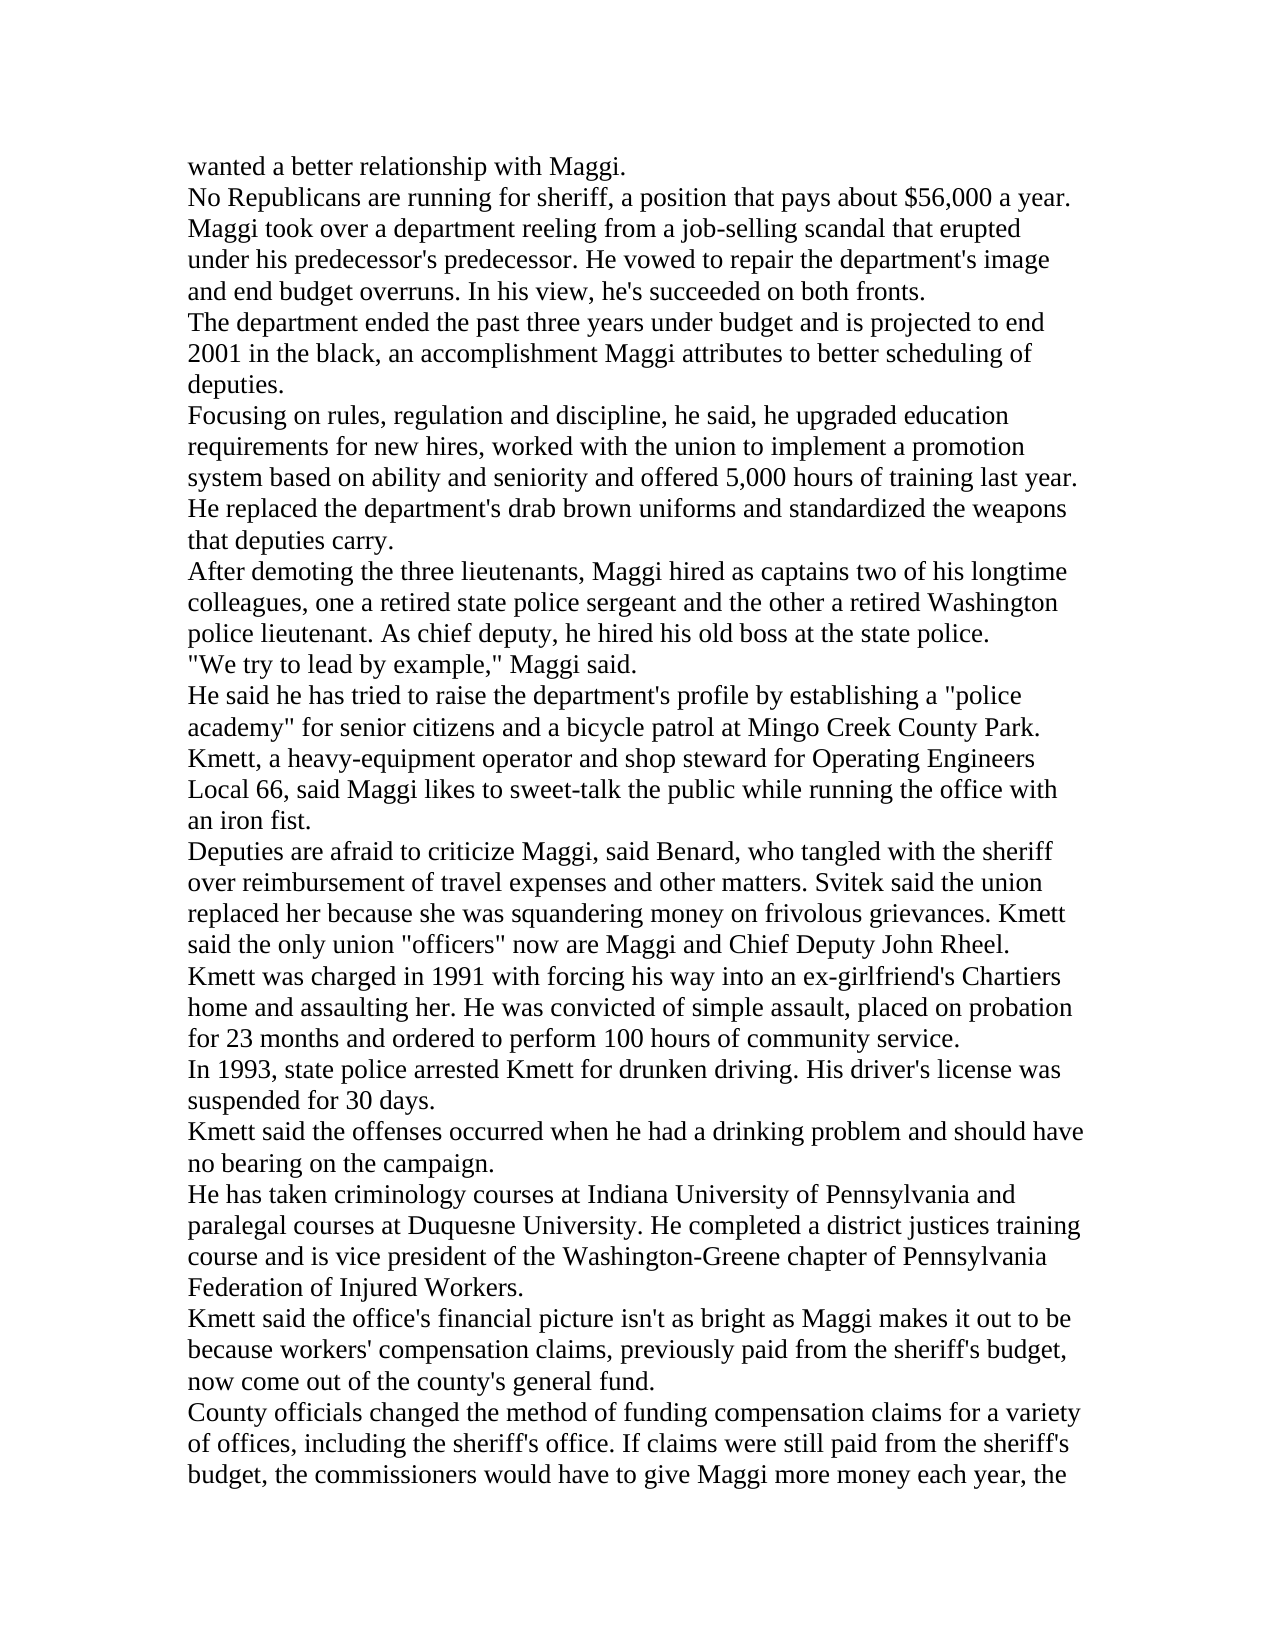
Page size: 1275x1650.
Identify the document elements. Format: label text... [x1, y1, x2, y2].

text He has taken criminology courses at Indiana University of Pennsylvania and paralegal courses at Duquesne University. He completed a district justices training course and is vice president of the Washington-Greene chapter of Pennsylvania Federation of Injured Workers. [187, 1178, 1087, 1302]
text Kmett said the office's financial picture isn't as bright as Maggi makes it out to be because workers' compensation claims, previously paid from the sheriff's budget, now come out of the county's general fund. [187, 1302, 1087, 1396]
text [187, 1396, 1087, 1489]
text Kmett, a heavy-equipment operator and shop steward for Operating Engineers Local 66, said Maggi likes to sweet-talk the public while running the office with an iron fist. [187, 742, 1087, 835]
text The department ended the past three years under budget and is projected to end 2001 in the black, an accomplishment Maggi attributes to better scheduling of deputies. [187, 306, 1087, 399]
text In 1993, state police arrested Kmett for drunken driving. His driver's license was suspended for 30 days. [187, 1053, 1087, 1116]
text After demoting the three lieutenants, Maggi hired as captains two of his longtime colleagues, one a retired state police sergeant and the other a retired Washington police lieutenant. As chief deputy, he hired his old boss at the state police. [187, 555, 1087, 648]
text He said he has tried to raise the department's profile by establishing a "police academy" for senior citizens and a bicycle patrol at Mingo Creek County Park. [187, 679, 1087, 742]
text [187, 150, 1087, 181]
text Focusing on rules, regulation and discipline, he said, he upgraded education requirements for new hires, worked with the union to implement a promotion system based on ability and seniority and offered 5,000 hours of training last year. He replaced the department's drab brown uniforms and standardized the weapons that deputies carry. [187, 399, 1087, 555]
text "We try to lead by example," Maggi said. [187, 648, 1087, 679]
text Kmett was charged in 1991 with forcing his way into an ex-girlfriend's Chartiers home and assaulting her. He was convicted of simple assault, placed on probation for 23 months and ordered to perform 100 hours of community service. [187, 960, 1087, 1053]
text No Republicans are running for sheriff, a position that pays about $56,000 a year. Maggi took over a department reeling from a job-selling scandal that erupted under his predecessor's predecessor. He vowed to repair the department's image and end budget overruns. In his view, he's succeeded on both fronts. [187, 181, 1087, 306]
text Kmett said the offenses occurred when he had a drinking problem and should have no bearing on the campaign. [187, 1116, 1087, 1178]
text Deputies are afraid to criticize Maggi, said Benard, who tangled with the sheriff over reimbursement of travel expenses and other matters. Svitek said the union replaced her because she was squandering money on frivolous grievances. Kmett said the only union "officers" now are Maggi and Chief Deputy John Rheel. [187, 835, 1087, 960]
